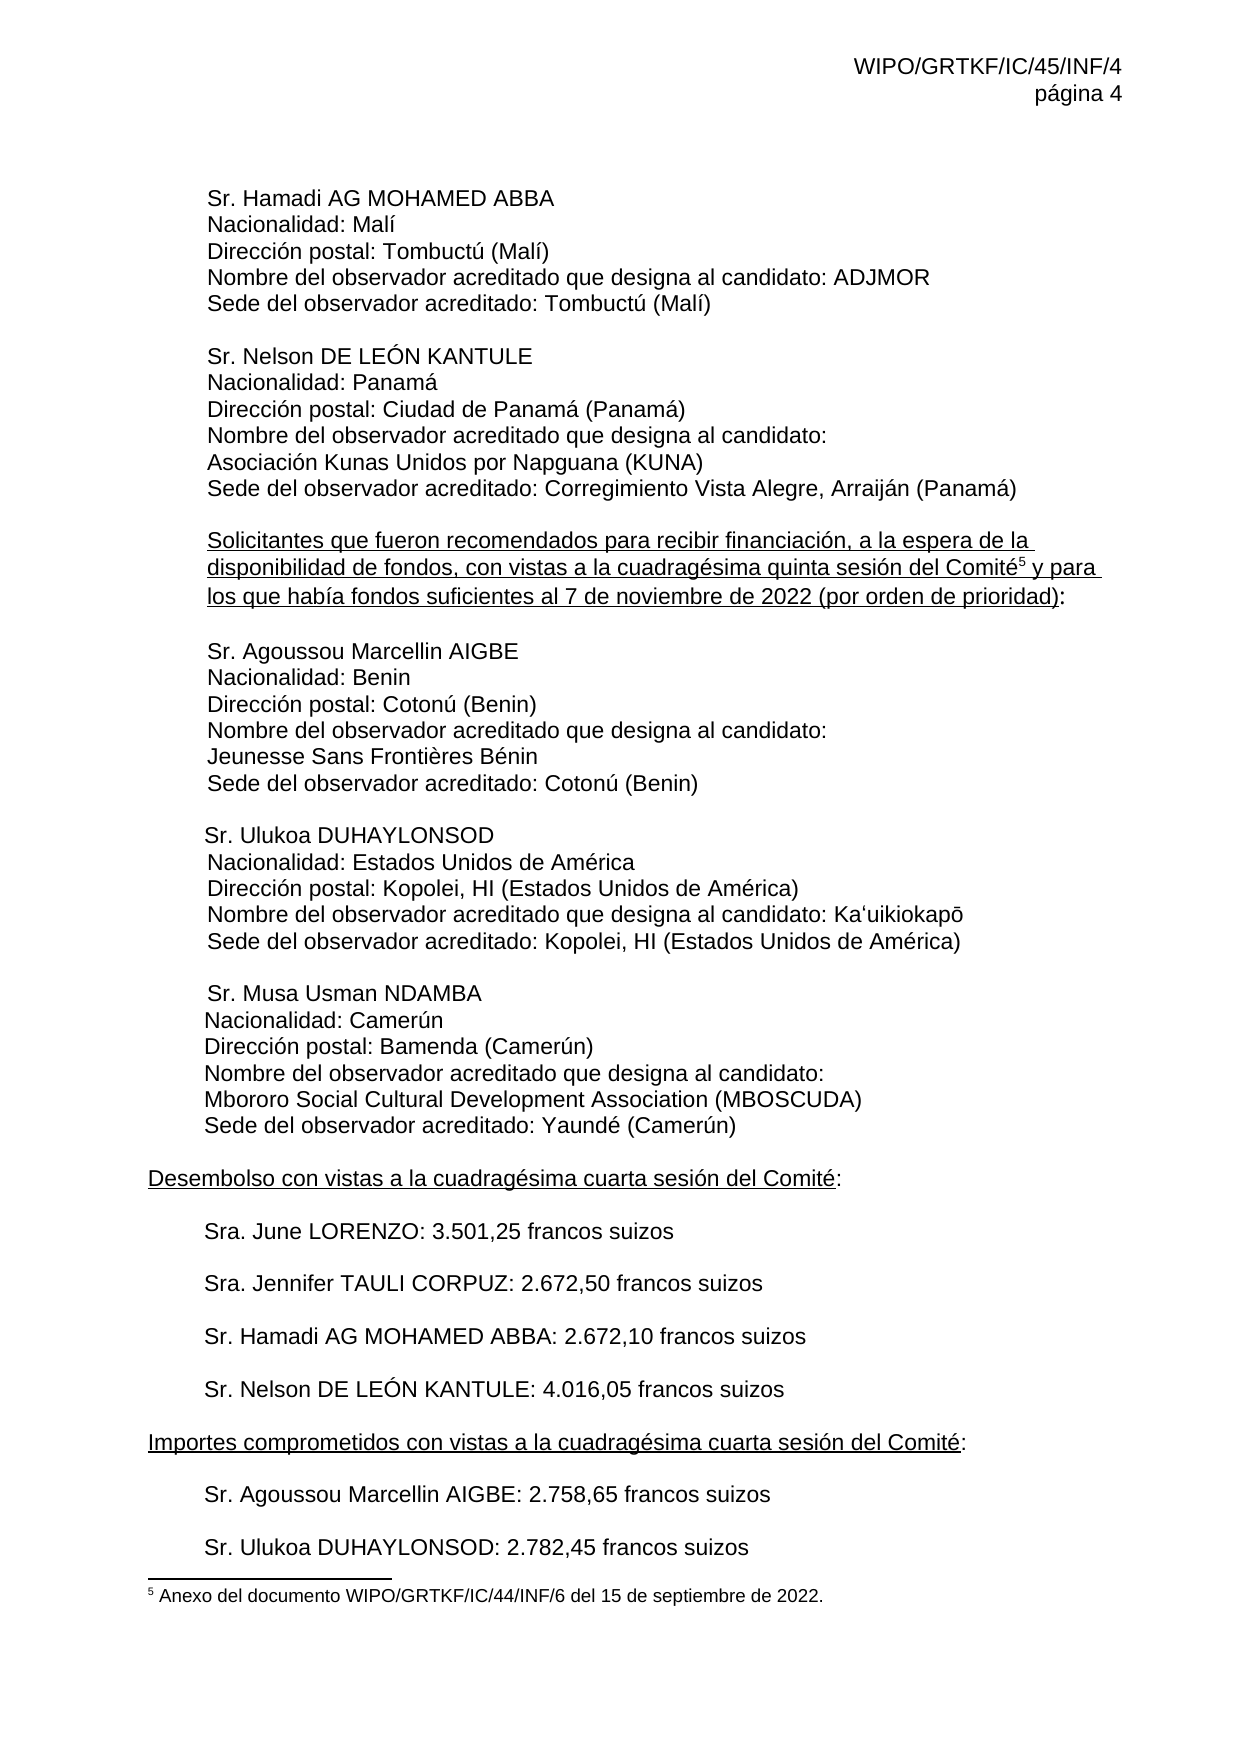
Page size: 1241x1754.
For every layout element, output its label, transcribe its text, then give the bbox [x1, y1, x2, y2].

text Sra. June LORENZO: 3.501,25 francos suizos [204, 1218, 1122, 1244]
text Sr. Nelson DE LEÓN KANTULE: 4.016,05 francos suizos [204, 1376, 1122, 1402]
text Nombre del observador acreditado que designa al candidato: ADJMOR [207, 264, 1122, 290]
text Sr. Musa Usman NDAMBA [207, 980, 1122, 1007]
text Sede del observador acreditado: Corregimiento Vista Alegre, Arraiján (Panamá) [207, 475, 1122, 501]
text Sra. Jennifer TAULI CORPUZ: 2.672,50 francos suizos [204, 1270, 1122, 1297]
text Sr. Ulukoa DUHAYLONSOD: 2.782,45 francos suizos [204, 1534, 1122, 1560]
text Nombre del observador acreditado que designa al candidato: [207, 422, 1122, 448]
text Asociación Kunas Unidos por Napguana (KUNA) [207, 448, 1122, 475]
text Desembolso con vistas a la cuadragésima cuarta sesión del Comité: [148, 1165, 1122, 1191]
text Importes comprometidos con vistas a la cuadragésima cuarta sesión del Comité: [148, 1428, 1122, 1455]
text Sr. Hamadi AG MOHAMED ABBA: 2.672,10 francos suizos [204, 1323, 1122, 1349]
text Sr. Agoussou Marcellin AIGBE [207, 638, 1122, 664]
text Nacionalidad: Benin Dirección postal: Cotonú (Benin) Nombre del observador acreditado que designa al candidato: Jeunesse Sans Frontières Bénin Sede del observador acreditado: Cotonú (Benin) [207, 664, 1122, 796]
text Sr. Agoussou Marcellin AIGBE: 2.758,65 francos suizos [204, 1481, 1122, 1507]
text Solicitantes que fueron recomendados para recibir financiación, a la espera de la disponibilidad de fondos, con vistas a la cuadragésima quinta sesión del Comité y para los que había fondos suficientes al 7 de noviembre de 2022 (por orden de prioridad): [207, 527, 1122, 611]
text Sede del observador acreditado: Tombuctú (Malí) [207, 290, 1122, 317]
text Sr. Nelson DE LEÓN KANTULE [207, 343, 1122, 369]
text Nacionalidad: Camerún Dirección postal: Bamenda (Camerún) Nombre del observador acreditado que designa al candidato: [204, 1007, 1122, 1086]
text Nacionalidad: Panamá [207, 369, 1122, 396]
text Sr. Ulukoa DUHAYLONSOD [148, 822, 1122, 849]
text Dirección postal: Ciudad de Panamá (Panamá) [207, 396, 1122, 422]
text Nacionalidad: Malí [207, 211, 1122, 238]
text Sr. Hamadi AG MOHAMED ABBA [207, 185, 1122, 211]
text Mbororo Social Cultural Development Association (MBOSCUDA) Sede del observador acreditado: Yaundé (Camerún) [204, 1086, 1122, 1138]
text Nacionalidad: Estados Unidos de América Dirección postal: Kopolei, HI (Estados Unidos de América) Nombre del observador acreditado que designa al candidato: Kaʻuikiokapō Sede del observador acreditado: Kopolei, HI (Estados Unidos de América) [207, 849, 1122, 954]
text Dirección postal: Tombuctú (Malí) [207, 238, 1122, 264]
